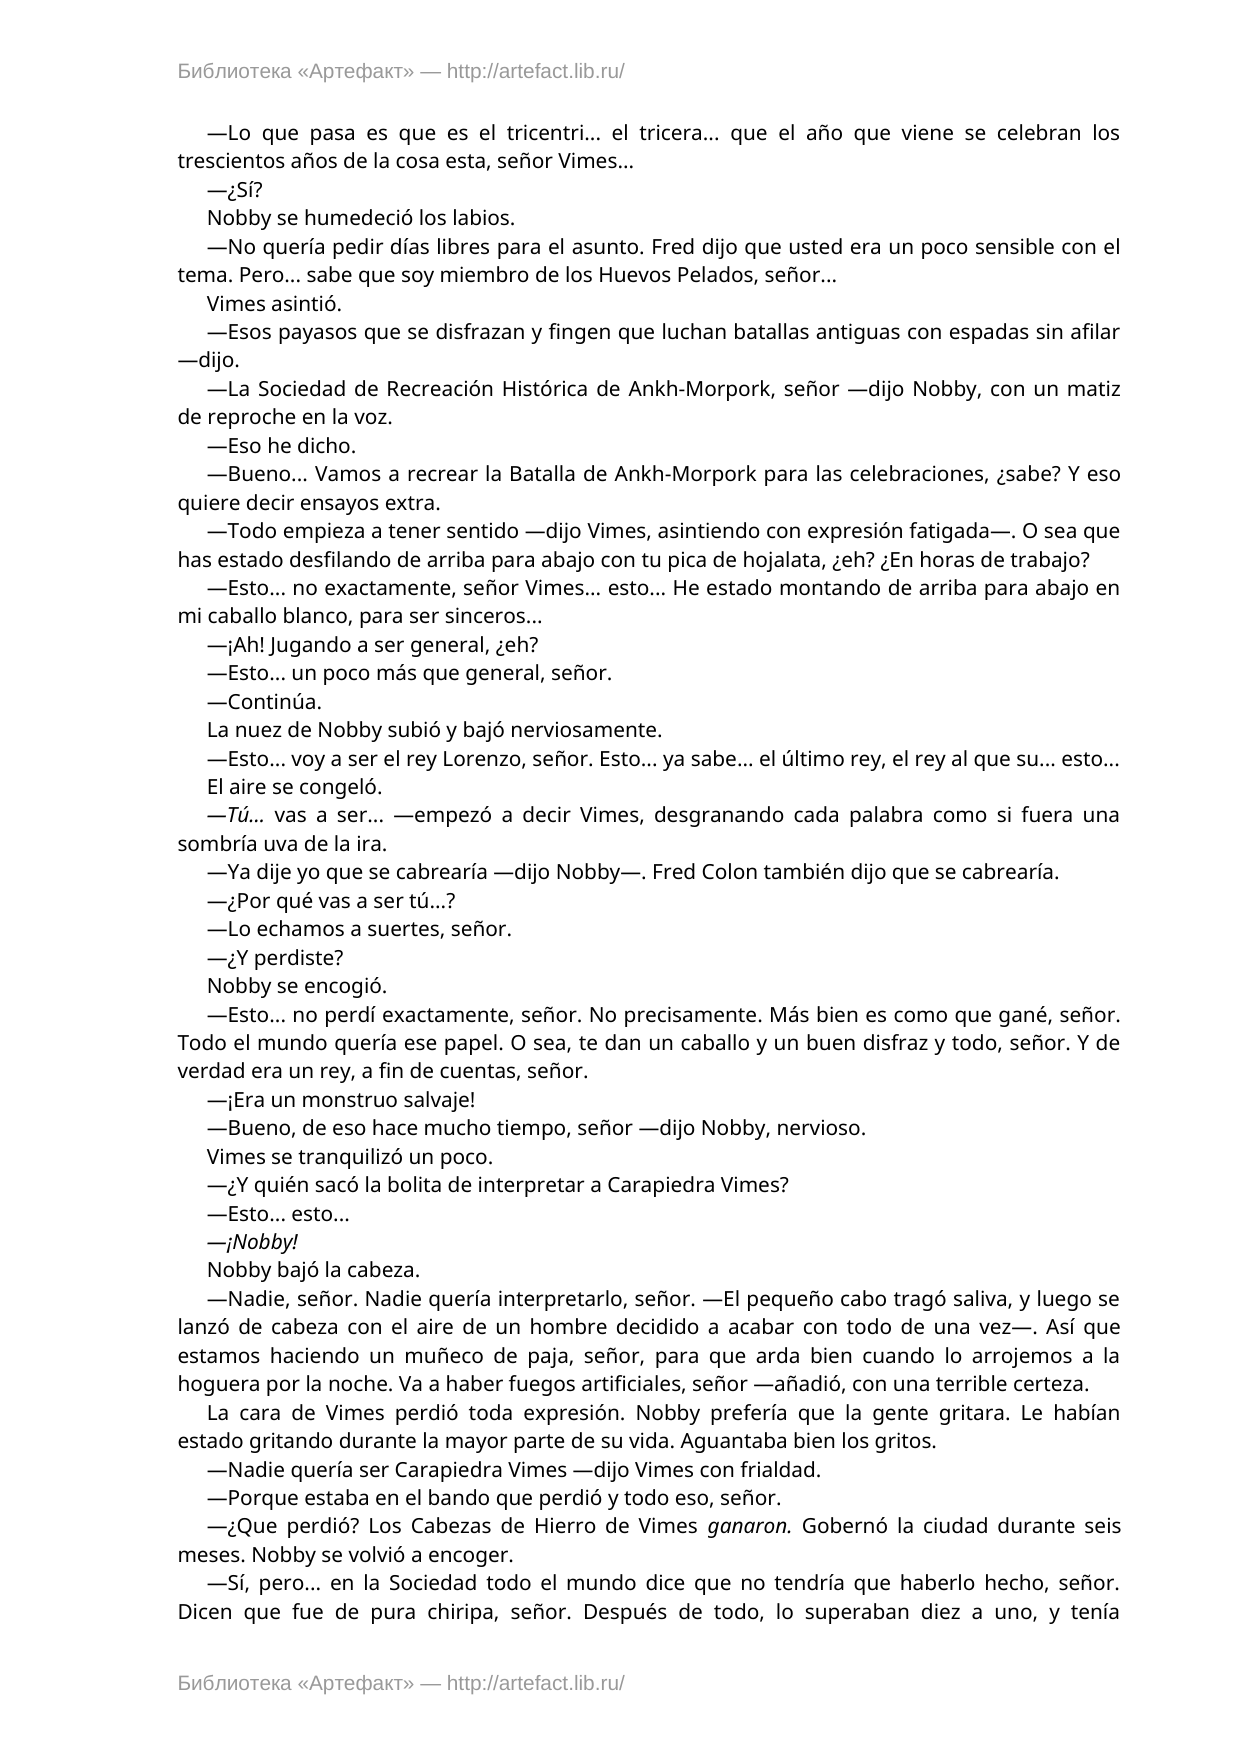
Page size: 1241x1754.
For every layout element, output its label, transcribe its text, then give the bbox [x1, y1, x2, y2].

text —Bueno, de eso hace mucho tiempo, señor —dijo Nobby, nervioso. [177, 1113, 1122, 1142]
text —Todo empieza a tener sentido —dijo Vimes, asintiendo con expresión fatigada—. O sea que has estado desfilando de arriba para abajo con tu pica de hojalata, ¿eh? ¿En horas de trabajo? [177, 516, 1122, 573]
text —¿Que perdió? Los Cabezas de Hierro de Vimes ganaron. Gobernó la ciudad durante seis meses. Nobby se volvió a encoger. [177, 1512, 1122, 1568]
text —No quería pedir días libres para el asunto. Fred dijo que usted era un poco sensible con el tema. Pero... sabe que soy miembro de los Huevos Pelados, señor... [177, 232, 1122, 289]
text —Nadie quería ser Carapiedra Vimes —dijo Vimes con frialdad. [177, 1455, 1122, 1483]
text —Continúa. [177, 687, 1122, 715]
text —¡Era un monstruo salvaje! [177, 1085, 1122, 1113]
text La cara de Vimes perdió toda expresión. Nobby prefería que la gente gritara. Le habían estado gritando durante la mayor parte de su vida. Aguantaba bien los gritos. [177, 1398, 1122, 1455]
text El aire se congeló. [177, 772, 1122, 801]
text —Bueno... Vamos a recrear la Batalla de Ankh-Morpork para las celebraciones, ¿sabe? Y eso quiere decir ensayos extra. [177, 459, 1122, 516]
text Nobby se humedeció los labios. [177, 203, 1122, 232]
text —¡Nobby! [177, 1227, 1122, 1256]
text —Ya dije yo que se cabrearía —dijo Nobby—. Fred Colon también dijo que se cabrearía. [177, 857, 1122, 886]
text Vimes se tranquilizó un poco. [177, 1142, 1122, 1170]
text Vimes asintió. [177, 289, 1122, 317]
text —Lo que pasa es que es el tricentri... el tricera... que el año que viene se celebran los trescientos años de la cosa esta, señor Vimes... [177, 118, 1122, 175]
text —¿Por qué vas a ser tú...? [177, 886, 1122, 914]
text —Esto... voy a ser el rey Lorenzo, señor. Esto... ya sabe... el último rey, el rey al que su... esto... [177, 744, 1122, 772]
text —Lo echamos a suertes, señor. [177, 914, 1122, 943]
text —Nadie, señor. Nadie quería interpretarlo, señor. —El pequeño cabo tragó saliva, y luego se lanzó de cabeza con el aire de un hombre decidido a acabar con todo de una vez—. Así que estamos haciendo un muñeco de paja, señor, para que arda bien cuando lo arrojemos a la hoguera por la noche. Va a haber fuegos artificiales, señor —añadió, con una terrible certeza. [177, 1284, 1122, 1398]
text Nobby bajó la cabeza. [177, 1256, 1122, 1284]
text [177, 1568, 1122, 1625]
text —La Sociedad de Recreación Histórica de Ankh-Morpork, señor —dijo Nobby, con un matiz de reproche en la voz. [177, 374, 1122, 431]
text Nobby se encogió. [177, 971, 1122, 1000]
text —Esto... no exactamente, señor Vimes... esto... He estado montando de arriba para abajo en mi caballo blanco, para ser sinceros... [177, 573, 1122, 630]
text —Esto... un poco más que general, señor. [177, 658, 1122, 687]
text —¿Y quién sacó la bolita de interpretar a Carapiedra Vimes? [177, 1170, 1122, 1199]
text —Esos payasos que se disfrazan y fingen que luchan batallas antiguas con espadas sin afilar —dijo. [177, 317, 1122, 374]
text —Eso he dicho. [177, 431, 1122, 459]
text —Tú... vas a ser... —empezó a decir Vimes, desgranando cada palabra como si fuera una sombría uva de la ira. [177, 801, 1122, 857]
text —Porque estaba en el bando que perdió y todo eso, señor. [177, 1483, 1122, 1512]
text —¿Sí? [177, 175, 1122, 203]
text —¡Ah! Jugando a ser general, ¿eh? [177, 630, 1122, 658]
text La nuez de Nobby subió y bajó nerviosamente. [177, 715, 1122, 744]
text —¿Y perdiste? [177, 943, 1122, 971]
text —Esto... esto... [177, 1199, 1122, 1227]
text —Esto... no perdí exactamente, señor. No precisamente. Más bien es como que gané, señor. Todo el mundo quería ese papel. O sea, te dan un caballo y un buen disfraz y todo, señor. Y de verdad era un rey, a fin de cuentas, señor. [177, 1000, 1122, 1085]
